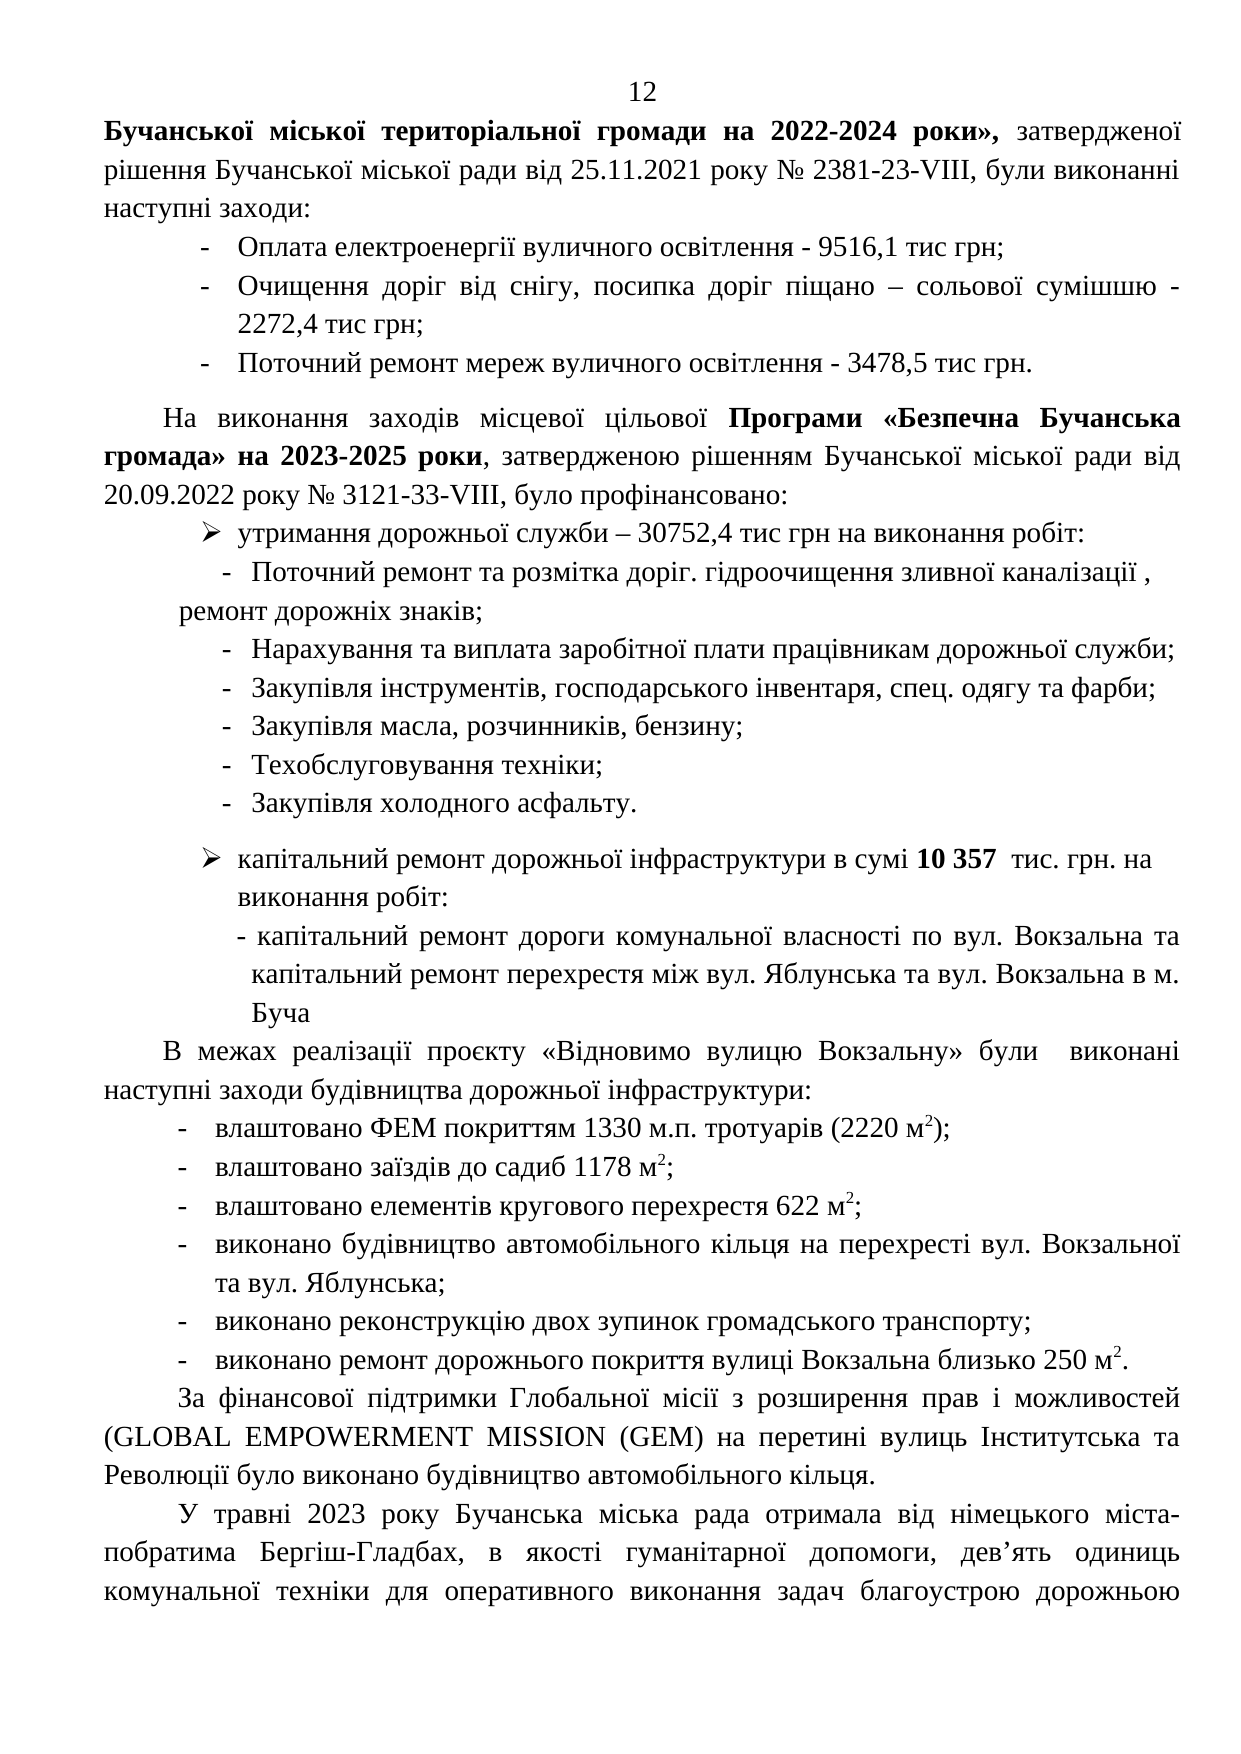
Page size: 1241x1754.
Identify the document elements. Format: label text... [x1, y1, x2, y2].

text В межах реалізації проєкту «Відновимо вулицю Вокзальну» були виконані наступні заходи будівництва дорожньої інфраструктури: [103, 1033, 1181, 1106]
list Закупівля масла, розчинників, бензину; [178, 708, 1181, 742]
list Техобслуговування техніки; [178, 747, 1181, 781]
list Очищення доріг від снігу, посипка доріг піщано – сольової сумішшю - 2272,4 тис грн; [200, 268, 1181, 340]
list виконано реконструкцію двох зупинок громадського транспорту; [177, 1303, 1181, 1337]
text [103, 113, 1181, 224]
list Поточний ремонт та розмітка доріг. гідроочищення зливної каналізації , ремонт дорожніх знаків; [178, 554, 1181, 626]
list Поточний ремонт мереж вуличного освітлення - 3478,5 тис грн. [200, 345, 1181, 378]
list виконано будівництво автомобільного кільця на перехресті вул. Вокзальної та вул. Яблунська; [177, 1226, 1181, 1298]
list Закупівля холодного асфальту. [178, 786, 1181, 819]
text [103, 1496, 1181, 1607]
list виконано ремонт дорожнього покриття вулиці Вокзальна близько 250 м2. [177, 1342, 1181, 1375]
text - капітальний ремонт дороги комунальної власності по вул. Вокзальна та капітальний ремонт перехрестя між вул. Яблунська та вул. Вокзальна в м. Буча [236, 918, 1181, 1028]
list Оплата електроенергії вуличного освітлення - 9516,1 тис грн; [200, 229, 1181, 263]
list влаштовано заїздів до садиб 1178 м2; [177, 1149, 1181, 1183]
list влаштовано елементів кругового перехрестя 622 м2; [177, 1188, 1181, 1221]
text На виконання заходів місцевої цільової Програми «Безпечна Бучанська громада» на 2023-2025 роки, затвердженою рішенням Бучанської міської ради від 20.09.2022 року № 3121-33-VIII, було профінансовано: [103, 400, 1181, 511]
list капітальний ремонт дорожньої інфраструктури в сумі 10 357 тис. грн. на виконання робіт: [200, 841, 1181, 913]
list влаштовано ФЕМ покриттям 1330 м.п. тротуарів (2220 м2); [177, 1111, 1181, 1144]
list Нарахування та виплата заробітної плати працівникам дорожньої служби; [178, 631, 1181, 665]
list утримання дорожньої служби – 30752,4 тис грн на виконання робіт: [200, 516, 1181, 549]
list Закупівля інструментів, господарського інвентаря, спец. одягу та фарби; [178, 670, 1181, 703]
text За фінансової підтримки Глобальної місії з розширення прав і можливостей (GLOBAL EMPOWERMENT MISSION (GEM) на перетині вулиць Інститутська та Революції було виконано будівництво автомобільного кільця. [103, 1380, 1181, 1491]
